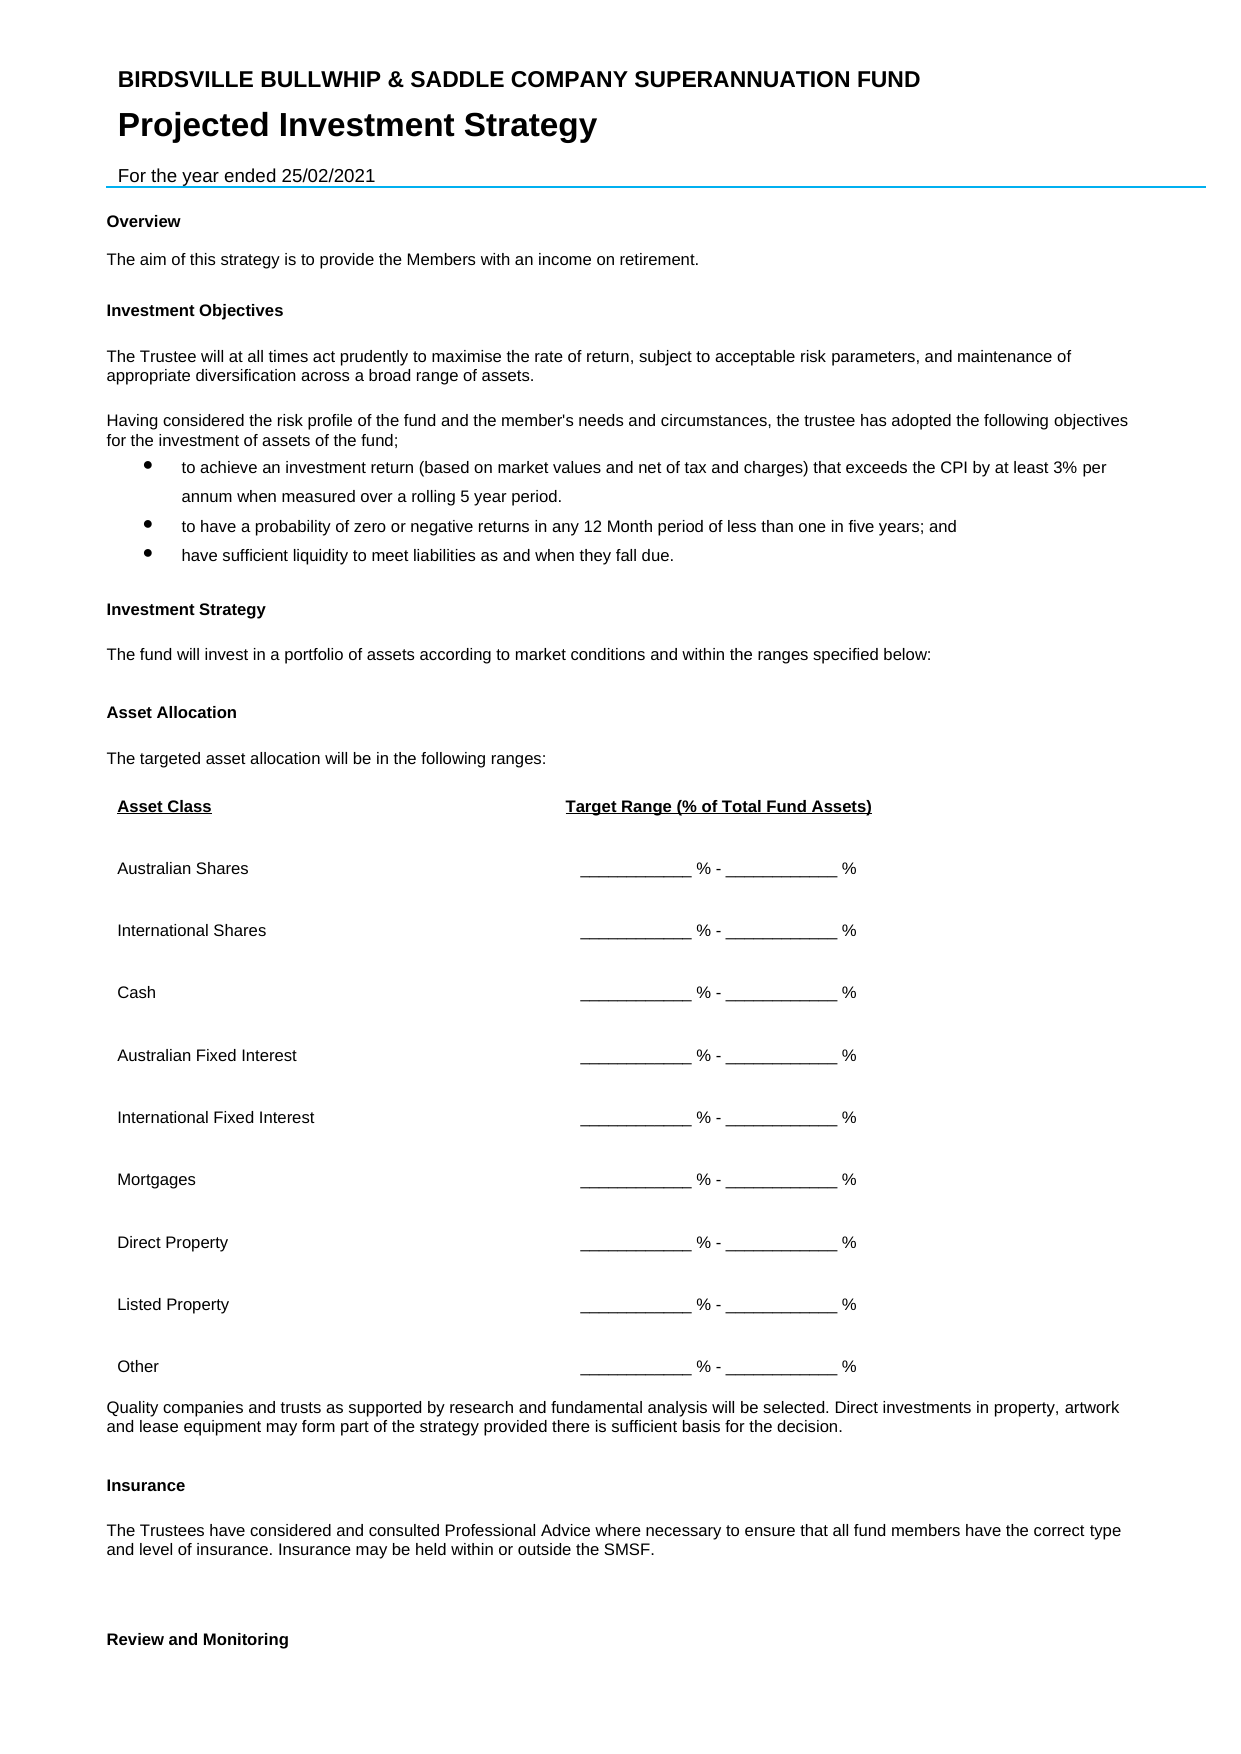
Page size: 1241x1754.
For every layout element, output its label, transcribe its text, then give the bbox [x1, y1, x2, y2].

table_cell Other [106, 1317, 505, 1379]
text Overview [106, 212, 1134, 231]
table_cell ____________ % - ____________ % [505, 1192, 1007, 1254]
table_cell ____________ % - ____________ % [505, 881, 1007, 943]
text The Trustee will at all times act prudently to maximise the rate of return, subject to acceptable risk parameters, and maintenance of appropriate diversification across a broad range of assets. [106, 346, 1134, 385]
table_header Asset Class [106, 787, 505, 818]
table_cell ____________ % - ____________ % [505, 1254, 1007, 1317]
table_cell International Fixed Interest [106, 1068, 505, 1130]
text Investment Strategy [106, 599, 1134, 619]
table_header Target Range (% of Total Fund Assets) [505, 787, 1007, 818]
text Asset Allocation [106, 703, 1134, 722]
text Quality companies and trusts as supported by research and fundamental analysis will be selected. Direct investments in property, artwork and lease equipment may form part of the strategy provided there is sufficient basis for the decision. [106, 1398, 1134, 1436]
text Insurance [106, 1475, 1134, 1494]
text Review and Monitoring [106, 1630, 1134, 1649]
table_cell International Shares [106, 881, 505, 943]
text Investment Objectives [106, 301, 1134, 320]
table_cell Australian Fixed Interest [106, 1005, 505, 1067]
text The targeted asset allocation will be in the following ranges: [106, 749, 1134, 768]
table_cell Listed Property [106, 1254, 505, 1317]
table_cell ____________ % - ____________ % [505, 943, 1007, 1005]
text The fund will invest in a portfolio of assets according to market conditions and within the ranges specified below: [106, 645, 1134, 664]
text The aim of this strategy is to provide the Members with an income on retirement. [106, 250, 1134, 269]
table_cell ____________ % - ____________ % [505, 1130, 1007, 1192]
list to achieve an investment return (based on market values and net of tax and charges) that exceeds the CPI by at least 3% per annum when measured over a rolling 5 year period. [144, 449, 1134, 509]
table_cell ____________ % - ____________ % [505, 1005, 1007, 1067]
list have sufficient liquidity to meet liabilities as and when they fall due. [144, 538, 1134, 568]
list to have a probability of zero or negative returns in any 12 Month period of less than one in five years; and [144, 509, 1134, 538]
table_cell ____________ % - ____________ % [505, 818, 1007, 881]
table_cell ____________ % - ____________ % [505, 1068, 1007, 1130]
table_cell Direct Property [106, 1192, 505, 1254]
table_cell Mortgages [106, 1130, 505, 1192]
table_cell ____________ % - ____________ % [505, 1317, 1007, 1379]
text Having considered the risk profile of the fund and the member's needs and circumstances, the trustee has adopted the following objectives for the investment of assets of the fund; [106, 411, 1134, 449]
table_cell Australian Shares [106, 818, 505, 881]
table_cell Cash [106, 943, 505, 1005]
text The Trustees have considered and consulted Professional Advice where necessary to ensure that all fund members have the correct type and level of insurance. Insurance may be held within or outside the SMSF. [106, 1521, 1134, 1559]
